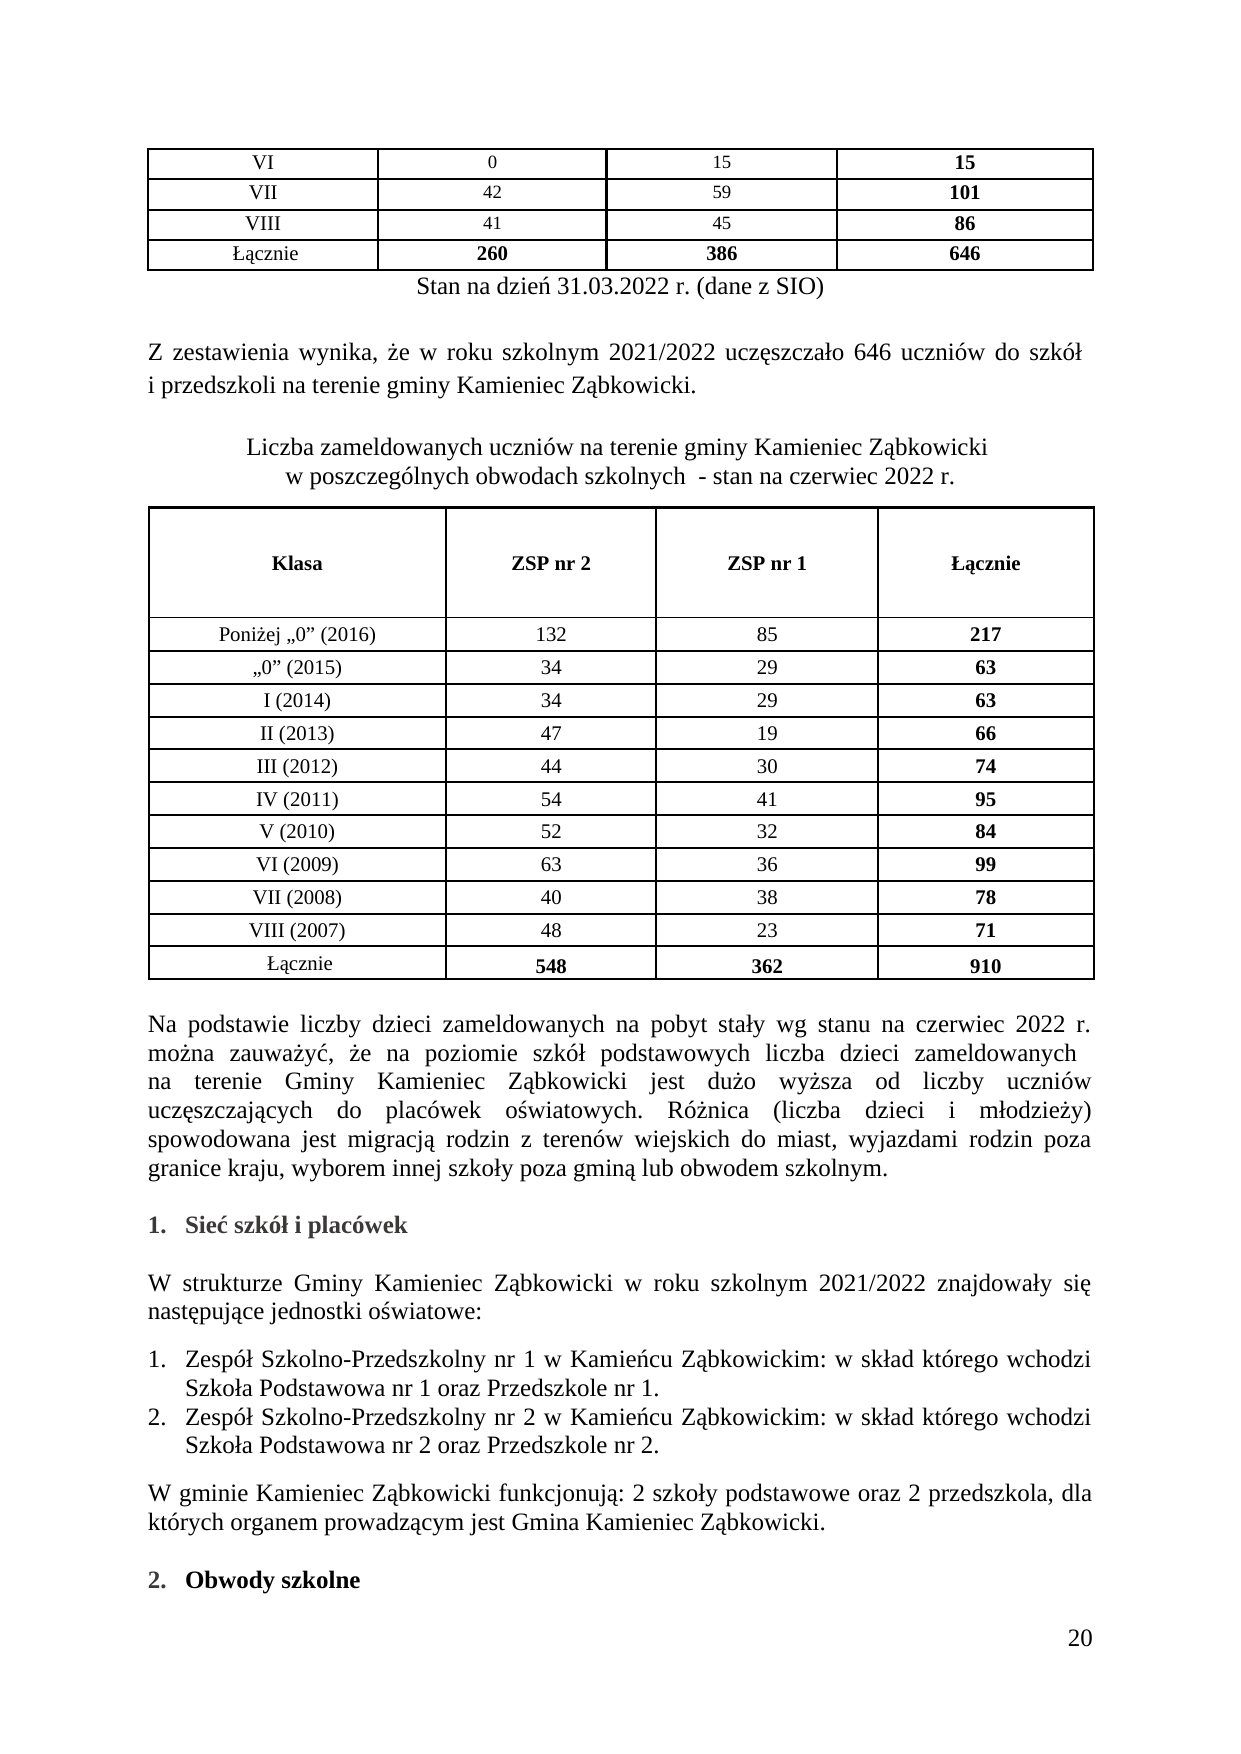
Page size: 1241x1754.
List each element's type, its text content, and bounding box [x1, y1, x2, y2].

text Stan na dzień 31.03.2022 r. (dane z SIO) [148, 271, 1093, 300]
table_cell II (2013) [150, 718, 445, 748]
table_cell Łącznie [149, 241, 377, 269]
table_header Łącznie [879, 509, 1093, 617]
table_cell 86 [838, 211, 1092, 239]
table_cell 44 [447, 750, 655, 781]
table_cell 260 [379, 241, 605, 269]
table_cell 84 [879, 816, 1093, 847]
table_header Klasa [150, 509, 445, 617]
table_cell 48 [447, 915, 655, 945]
table_cell 59 [608, 180, 836, 208]
table_cell 101 [838, 180, 1092, 208]
table_cell 15 [608, 150, 836, 178]
text W strukturze Gminy Kamieniec Ząbkowicki w roku szkolnym 2021/2022 znajdowały się następujące jednostki oświatowe: [148, 1268, 1093, 1325]
table_cell VII [149, 180, 377, 208]
table_cell 15 [838, 150, 1092, 178]
table_cell 41 [657, 783, 877, 814]
table_cell 362 [657, 947, 877, 978]
table_cell 74 [879, 750, 1093, 781]
table_cell Poniżej „0” (2016) [150, 618, 445, 650]
table_cell 54 [447, 783, 655, 814]
table_cell 41 [379, 211, 605, 239]
table_cell 38 [657, 882, 877, 912]
table_cell 63 [879, 685, 1093, 716]
table_cell 63 [879, 652, 1093, 683]
table_cell III (2012) [150, 750, 445, 781]
table_cell 29 [657, 652, 877, 683]
list Zespół Szkolno-Przedszkolny nr 2 w Kamieńcu Ząbkowickim: w skład którego wchodzi Szkoła Podstawowa nr 2 oraz Przedszkole nr 2. [148, 1402, 1093, 1459]
table_cell „0” (2015) [150, 652, 445, 683]
table_cell 78 [879, 882, 1093, 912]
list Sieć szkół i placówek [148, 1210, 1093, 1239]
list Zespół Szkolno-Przedszkolny nr 1 w Kamieńcu Ząbkowickim: w skład którego wchodzi Szkoła Podstawowa nr 1 oraz Przedszkole nr 1. [148, 1344, 1093, 1402]
table_cell 34 [447, 685, 655, 716]
table_cell 95 [879, 783, 1093, 814]
list Obwody szkolne [148, 1565, 1093, 1593]
table_cell 52 [447, 816, 655, 847]
table_cell 132 [447, 618, 655, 650]
table_cell 85 [657, 618, 877, 650]
table_cell I (2014) [150, 685, 445, 716]
table_cell 36 [657, 849, 877, 879]
table_cell 66 [879, 718, 1093, 748]
table_cell 386 [608, 241, 836, 269]
text Liczba zameldowanych uczniów na terenie gminy Kamieniec Ząbkowicki w poszczególnych obwodach szkolnych - stan na czerwiec 2022 r. [148, 432, 1093, 490]
table_cell 34 [447, 652, 655, 683]
table_cell VIII [149, 211, 377, 239]
table_header ZSP nr 1 [657, 509, 877, 617]
table_cell 646 [838, 241, 1092, 269]
table_cell 29 [657, 685, 877, 716]
table_cell 63 [447, 849, 655, 879]
table_cell 19 [657, 718, 877, 748]
table_cell 217 [879, 618, 1093, 650]
table_cell 99 [879, 849, 1093, 879]
text Z zestawienia wynika, że w roku szkolnym 2021/2022 uczęszczało 646 uczniów do szkół i przedszkoli na terenie gminy Kamieniec Ząbkowicki. [148, 337, 1093, 399]
table_cell IV (2011) [150, 783, 445, 814]
table_cell 0 [379, 150, 605, 178]
table_cell VI [149, 150, 377, 178]
text Na podstawie liczby dzieci zameldowanych na pobyt stały wg stanu na czerwiec 2022 r. można zauważyć, że na poziomie szkół podstawowych liczba dzieci zameldowanych na terenie Gminy Kamieniec Ząbkowicki jest dużo wyższa od liczby uczniów uczęszczających do placówek oświatowych. Różnica (liczba dzieci i młodzieży) spowodowana jest migracją rodzin z terenów wiejskich do miast, wyjazdami rodzin poza granice kraju, wyborem innej szkoły poza gminą lub obwodem szkolnym. [148, 1009, 1093, 1181]
table_cell 45 [608, 211, 836, 239]
table_cell Łącznie [150, 947, 445, 978]
table_cell 40 [447, 882, 655, 912]
table_cell 910 [879, 947, 1093, 978]
table_cell 30 [657, 750, 877, 781]
table_cell 47 [447, 718, 655, 748]
table_cell 548 [447, 947, 655, 978]
table_cell 42 [379, 180, 605, 208]
table_cell 71 [879, 915, 1093, 945]
table_cell 32 [657, 816, 877, 847]
table_cell V (2010) [150, 816, 445, 847]
table_cell VIII (2007) [150, 915, 445, 945]
table_cell VII (2008) [150, 882, 445, 912]
table_cell 23 [657, 915, 877, 945]
table_header ZSP nr 2 [447, 509, 655, 617]
table_cell VI (2009) [150, 849, 445, 879]
text W gminie Kamieniec Ząbkowicki funkcjonują: 2 szkoły podstawowe oraz 2 przedszkola, dla których organem prowadzącym jest Gmina Kamieniec Ząbkowicki. [148, 1478, 1093, 1536]
